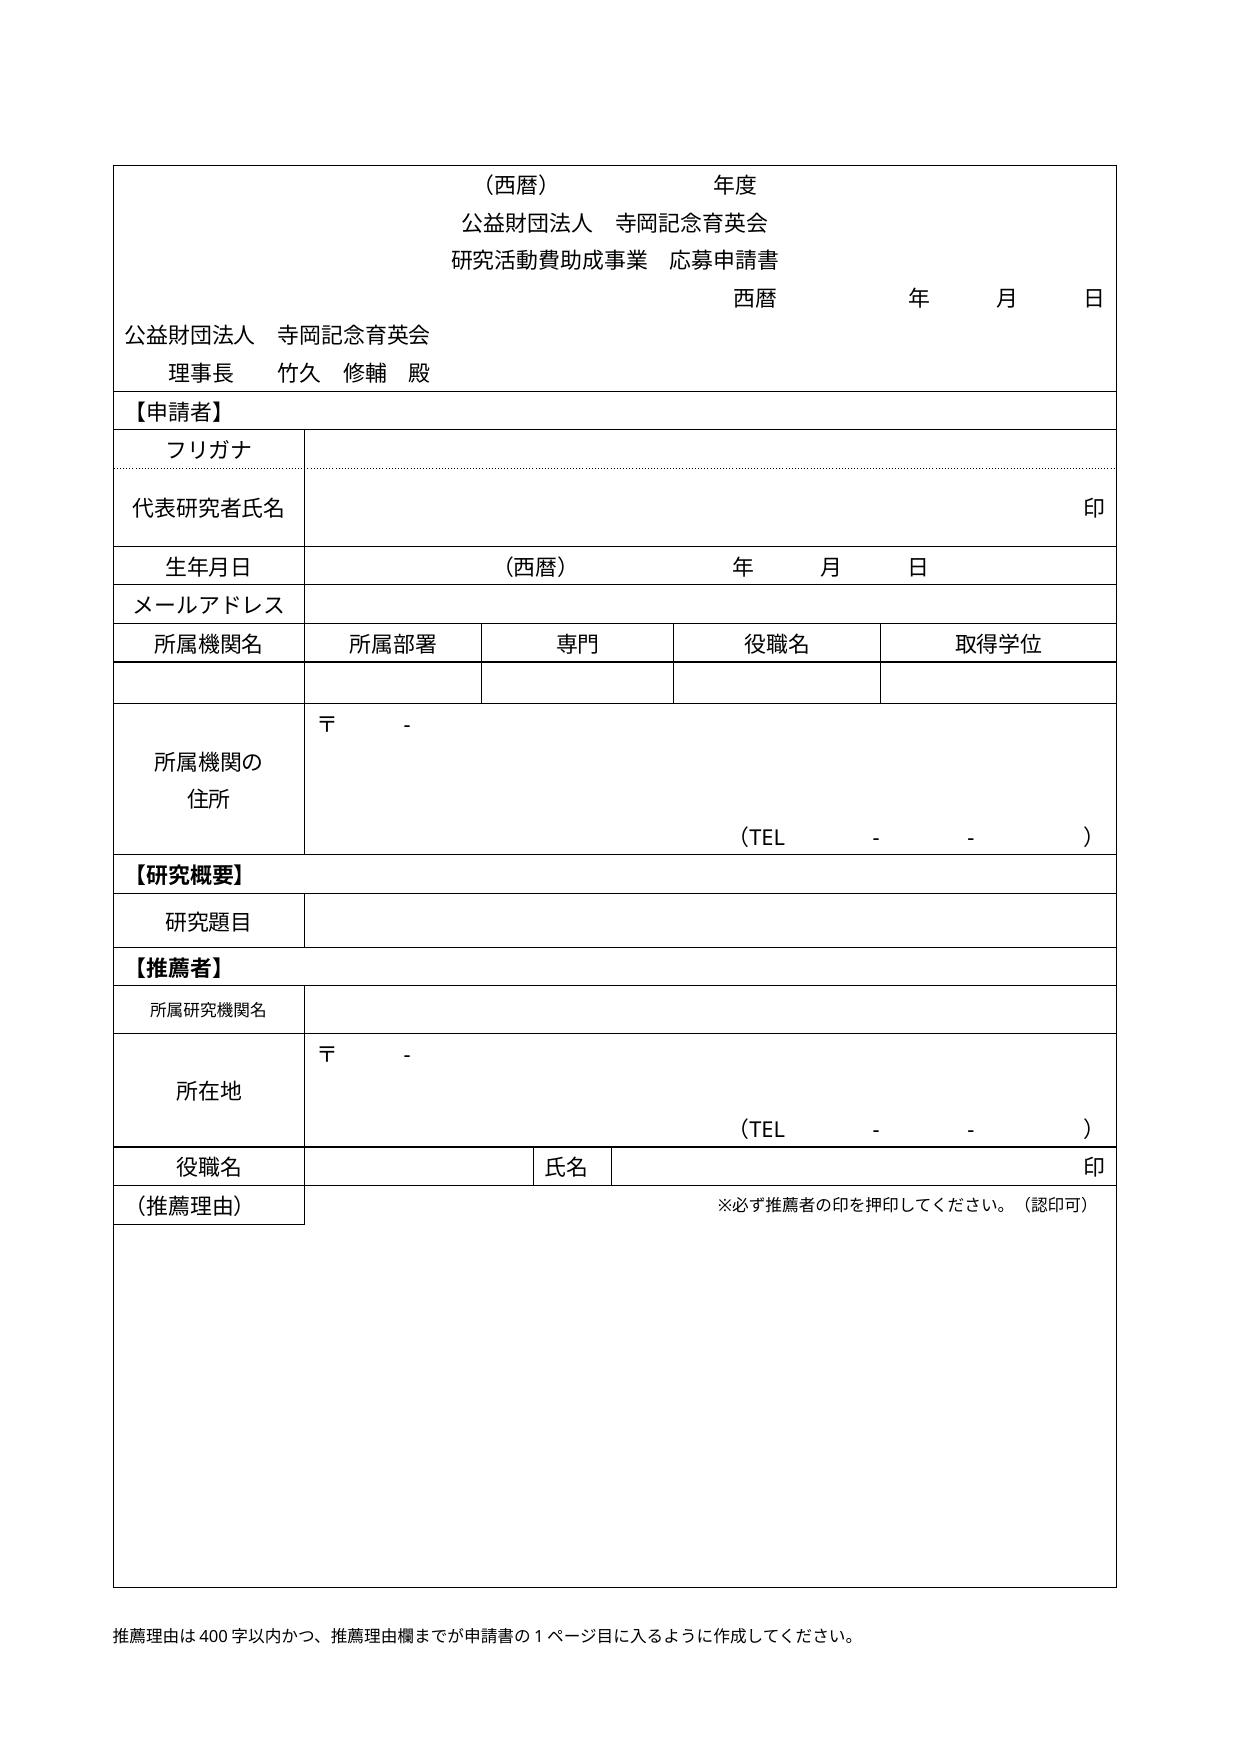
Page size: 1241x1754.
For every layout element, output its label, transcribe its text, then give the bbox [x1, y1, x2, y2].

table_cell [305, 894, 1116, 947]
table_cell 所属機関名 [114, 624, 304, 661]
table_cell 役職名 [674, 624, 880, 661]
table_cell [305, 663, 481, 703]
table_cell 所属機関の 住所 [114, 704, 304, 854]
table_cell [305, 430, 1116, 468]
table_cell 取得学位 [881, 624, 1116, 661]
table_cell 【申請者】 [114, 392, 1116, 429]
table_cell 生年月日 [114, 547, 304, 584]
table_cell フリガナ [114, 430, 304, 468]
table_cell 〒 - （TEL - - ） [305, 704, 1116, 854]
table_header （西暦） 年度 公益財団法人 寺岡記念育英会 研究活動費助成事業 応募申請書 西暦 年 月 日 公益財団法人 寺岡記念育英会 理事長 竹久 修輔 殿 [114, 166, 1116, 391]
table_cell 印 [612, 1148, 1116, 1185]
table_cell ※必ず推薦者の印を押印してください。（認印可） [305, 1186, 1116, 1223]
table_cell [114, 663, 304, 703]
table_cell （推薦理由） [114, 1186, 304, 1223]
table_cell 研究題目 [114, 894, 304, 947]
table_cell （西暦） 年 月 日 [305, 547, 1116, 584]
table_cell 〒 - （TEL - - ） [305, 1034, 1116, 1146]
table_cell 所属部署 [305, 624, 481, 661]
table_cell 印 [305, 468, 1116, 546]
table_cell 氏名 [534, 1148, 611, 1185]
table_cell 所属研究機関名 [114, 986, 304, 1033]
table_cell [305, 986, 1116, 1033]
table_cell 【推薦者】 [114, 948, 1116, 985]
table_cell [881, 663, 1116, 703]
table_cell [114, 1224, 1116, 1587]
table_cell 役職名 [114, 1148, 304, 1185]
table_cell [305, 585, 1116, 623]
table_cell [305, 1148, 533, 1185]
table_cell 所在地 [114, 1034, 304, 1146]
table_cell 【研究概要】 [114, 855, 1116, 893]
table_cell [674, 663, 880, 703]
table_cell [482, 663, 673, 703]
table_cell 専門 [482, 624, 673, 661]
table_cell メールアドレス [114, 585, 304, 623]
table_cell 代表研究者氏名 [114, 468, 304, 546]
